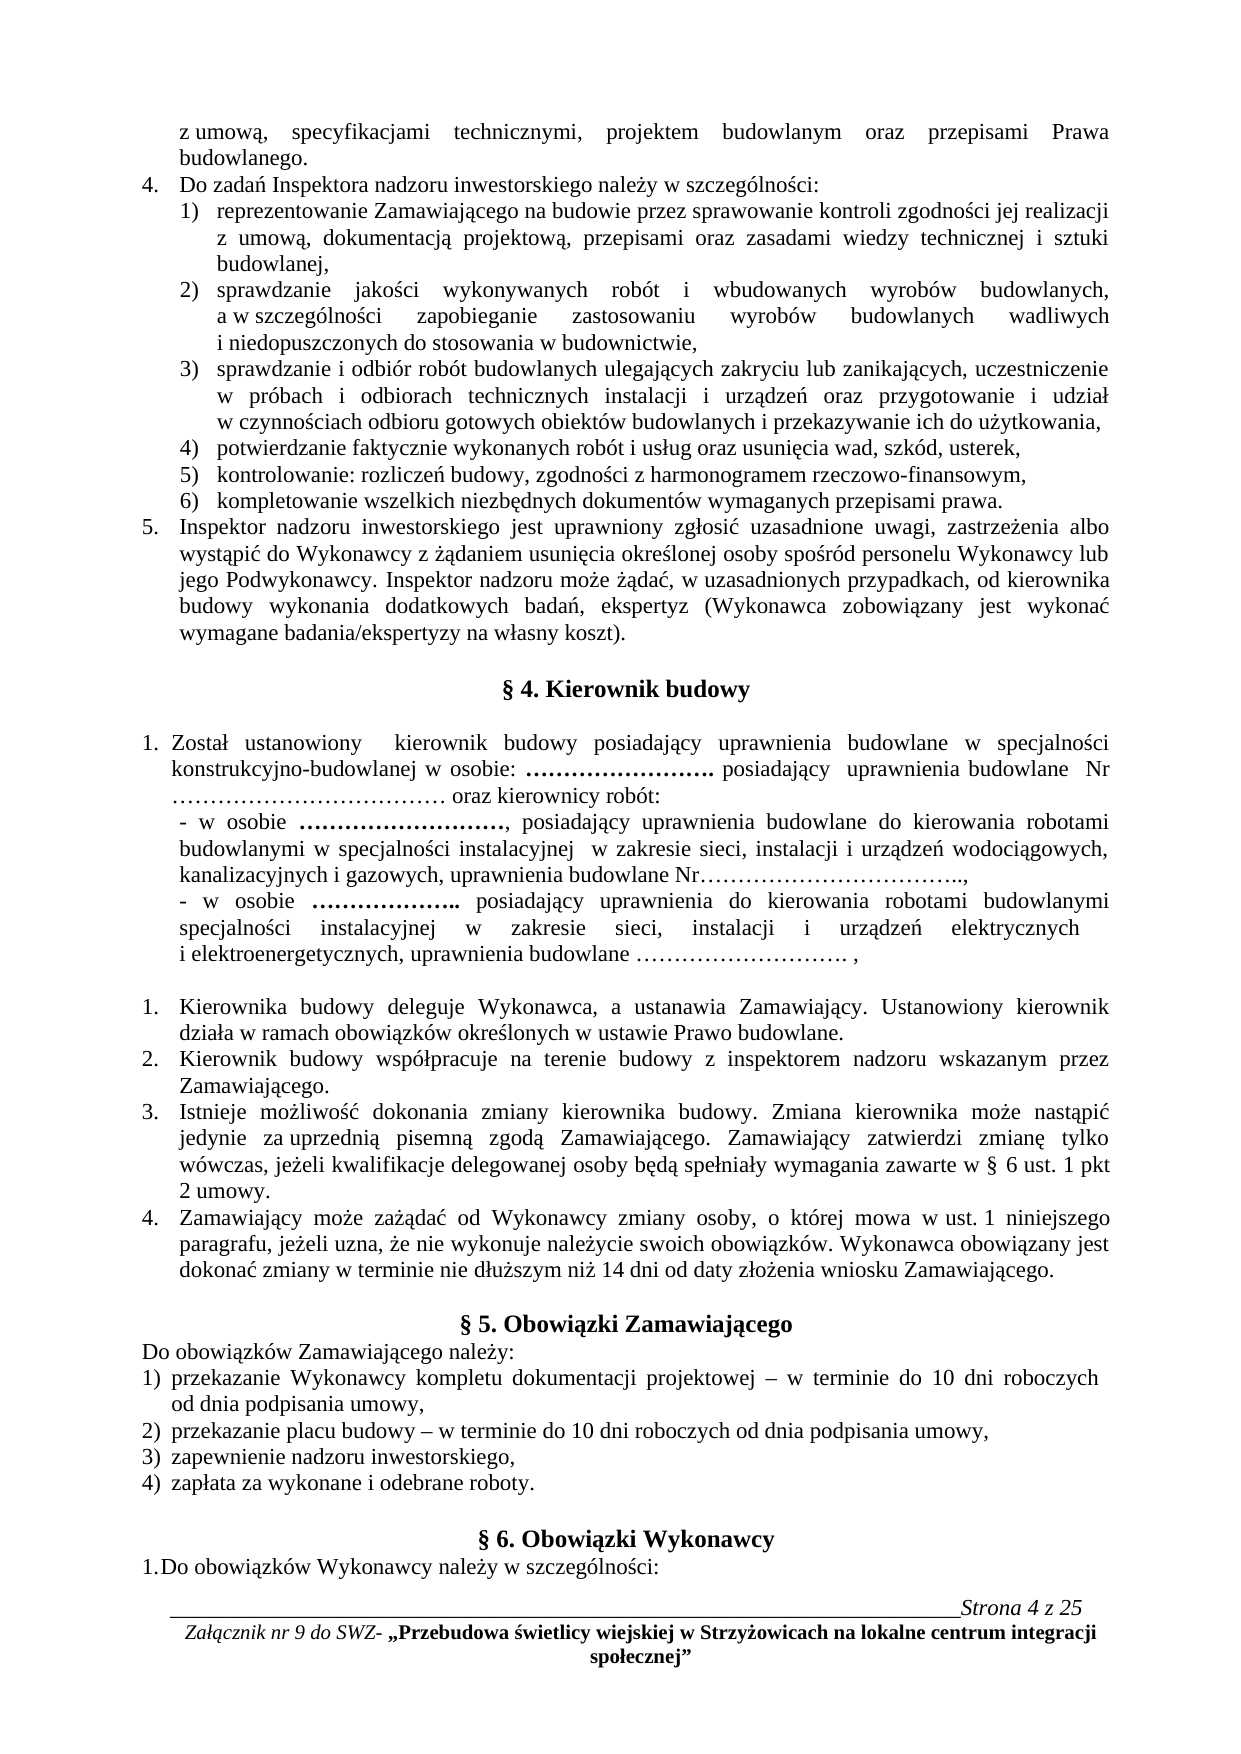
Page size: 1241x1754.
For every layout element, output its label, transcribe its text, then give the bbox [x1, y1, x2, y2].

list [142, 118, 1110, 171]
list Do obowiązków Wykonawcy należy w szczególności: [142, 1553, 1110, 1580]
list reprezentowanie Zamawiającego na budowie przez sprawowanie kontroli zgodności jej realizacji z umową, dokumentacją projektową, przepisami oraz zasadami wiedzy technicznej i sztuki budowlanej, [179, 197, 1110, 276]
list sprawdzanie i odbiór robót budowlanych ulegających zakryciu lub zanikających, uczestniczenie w próbach i odbiorach technicznych instalacji i urządzeń oraz przygotowanie i udział w czynnościach odbioru gotowych obiektów budowlanych i przekazywanie ich do użytkowania, [179, 355, 1110, 434]
text § 4. Kierownik budowy [142, 674, 1110, 703]
text § 6. Obowiązki Wykonawcy [142, 1524, 1110, 1553]
list Został ustanowiony kierownik budowy posiadający uprawnienia budowlane w specjalności konstrukcyjno-budowlanej w osobie: ……………………. posiadający uprawnienia budowlane Nr ……………………………… oraz kierownicy robót: [142, 729, 1110, 808]
list sprawdzanie jakości wykonywanych robót i wbudowanych wyrobów budowlanych, a w szczególności zapobieganie zastosowaniu wyrobów budowlanych wadliwych i niedopuszczonych do stosowania w budownictwie, [179, 276, 1110, 355]
list kompletowanie wszelkich niezbędnych dokumentów wymaganych przepisami prawa. [179, 487, 1110, 513]
list kontrolowanie: rozliczeń budowy, zgodności z harmonogramem rzeczowo-finansowym, [179, 461, 1110, 487]
list zapewnienie nadzoru inwestorskiego, [142, 1443, 1110, 1469]
text § 5. Obowiązki Zamawiającego [142, 1309, 1110, 1338]
list Inspektor nadzoru inwestorskiego jest uprawniony zgłosić uzasadnione uwagi, zastrzeżenia albo wystąpić do Wykonawcy z żądaniem usunięcia określonej osoby spośród personelu Wykonawcy lub jego Podwykonawcy. Inspektor nadzoru może żądać, w uzasadnionych przypadkach, od kierownika budowy wykonania dodatkowych badań, ekspertyz (Wykonawca zobowiązany jest wykonać wymagane badania/ekspertyzy na własny koszt). [142, 513, 1110, 645]
list Zamawiający może zażądać od Wykonawcy zmiany osoby, o której mowa w ust. 1 niniejszego paragrafu, jeżeli uzna, że nie wykonuje należycie swoich obowiązków. Wykonawca obowiązany jest dokonać zmiany w terminie nie dłuższym niż 14 dni od daty złożenia wniosku Zamawiającego. [142, 1203, 1110, 1283]
list Kierownika budowy deleguje Wykonawca, a ustanawia Zamawiający. Ustanowiony kierownik działa w ramach obowiązków określonych w ustawie Prawo budowlane. [142, 993, 1110, 1045]
list Kierownik budowy współpracuje na terenie budowy z inspektorem nadzoru wskazanym przez Zamawiającego. [142, 1045, 1110, 1098]
list zapłata za wykonane i odebrane roboty. [142, 1469, 1110, 1496]
list potwierdzanie faktycznie wykonanych robót i usług oraz usunięcia wad, szkód, usterek, [179, 434, 1110, 461]
list Do zadań Inspektora nadzoru inwestorskiego należy w szczególności: [142, 171, 1110, 197]
text Do obowiązków Zamawiającego należy: [142, 1338, 1110, 1364]
text - w osobie ……………….. posiadający uprawnienia do kierowania robotami budowlanymi specjalności instalacyjnej w zakresie sieci, instalacji i urządzeń elektrycznych i elektroenergetycznych, uprawnienia budowlane ………………………. , [179, 887, 1110, 966]
list Istnieje możliwość dokonania zmiany kierownika budowy. Zmiana kierownika może nastąpić jedynie za uprzednią pisemną zgodą Zamawiającego. Zamawiający zatwierdzi zmianę tylko wówczas, jeżeli kwalifikacje delegowanej osoby będą spełniały wymagania zawarte w § 6 ust. 1 pkt 2 umowy. [142, 1098, 1110, 1203]
list przekazanie Wykonawcy kompletu dokumentacji projektowej – w terminie do 10 dni roboczych od dnia podpisania umowy, [142, 1364, 1110, 1417]
text - w osobie ………………………, posiadający uprawnienia budowlane do kierowania robotami budowlanymi w specjalności instalacyjnej w zakresie sieci, instalacji i urządzeń wodociągowych, kanalizacyjnych i gazowych, uprawnienia budowlane Nr…………………………….., [179, 808, 1110, 887]
list przekazanie placu budowy – w terminie do 10 dni roboczych od dnia podpisania umowy, [142, 1417, 1110, 1443]
